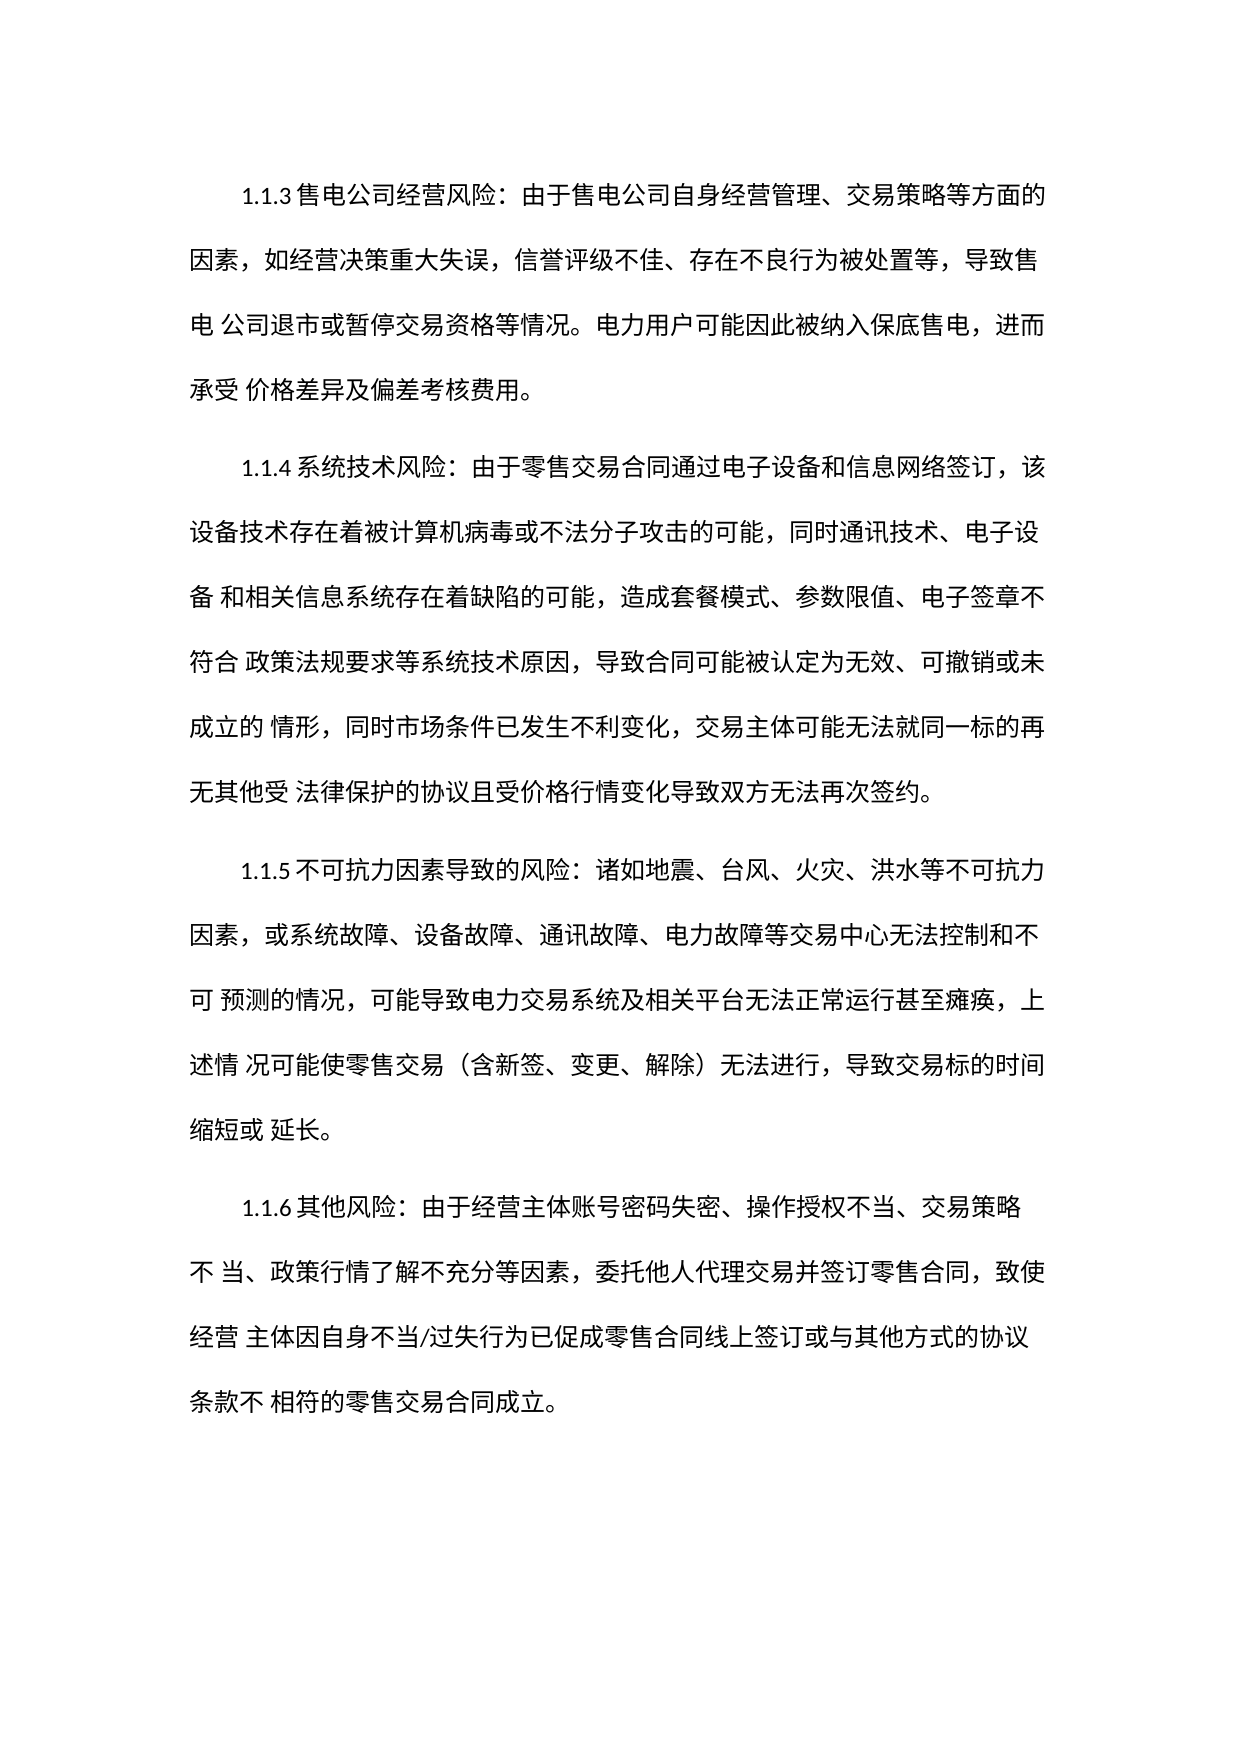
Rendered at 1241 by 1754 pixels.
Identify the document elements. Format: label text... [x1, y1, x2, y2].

text 1.1.4 系统技术风险：由于零售交易合同通过电子设备和信息网络签订，该 设备技术存在着被计算机病毒或不法分子攻击的可能，同时通讯技术、电子设备 和相关信息系统存在着缺陷的可能，造成套餐模式、参数限值、电子签章不符合 政策法规要求等系统技术原因，导致合同可能被认定为无效、可撤销或未成立的 情形，同时市场条件已发生不利变化，交易主体可能无法就同一标的再无其他受 法律保护的协议且受价格行情变化导致双方无法再次签约。 [189, 434, 1046, 824]
text 1.1.5 不可抗力因素导致的风险：诸如地震、台风、火灾、洪水等不可抗力 因素，或系统故障、设备故障、通讯故障、电力故障等交易中心无法控制和不可 预测的情况，可能导致电力交易系统及相关平台无法正常运行甚至瘫痪，上述情 况可能使零售交易（含新签、变更、解除）无法进行，导致交易标的时间缩短或 延长。 [189, 837, 1046, 1162]
text 1.1.3 售电公司经营风险：由于售电公司自身经营管理、交易策略等方面的 因素，如经营决策重大失误，信誉评级不佳、存在不良行为被处置等，导致售电 公司退市或暂停交易资格等情况。电力用户可能因此被纳入保底售电，进而承受 价格差异及偏差考核费用。 [189, 162, 1046, 422]
text 1.1.6 其他风险：由于经营主体账号密码失密、操作授权不当、交易策略不 当、政策行情了解不充分等因素，委托他人代理交易并签订零售合同，致使经营 主体因自身不当/过失行为已促成零售合同线上签订或与其他方式的协议条款不 相符的零售交易合同成立。 [189, 1174, 1046, 1434]
